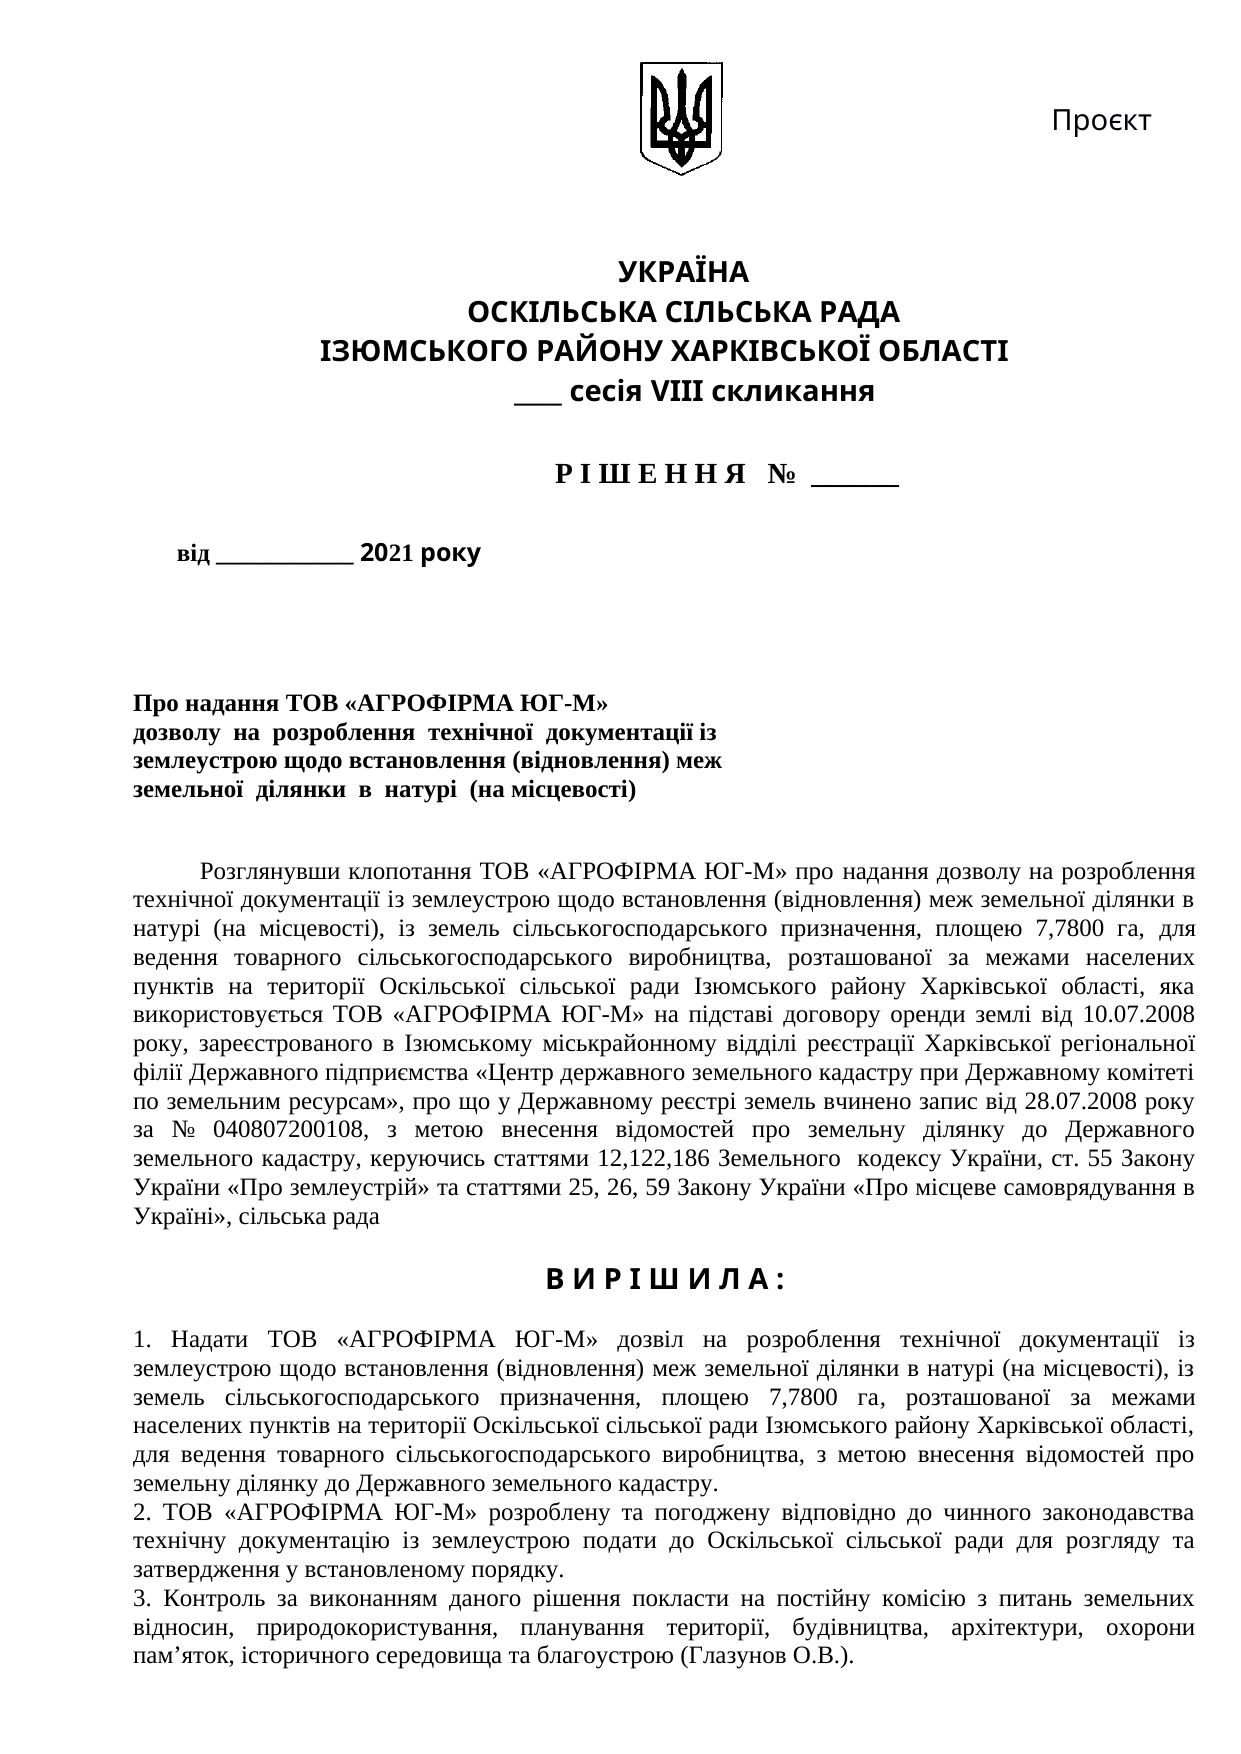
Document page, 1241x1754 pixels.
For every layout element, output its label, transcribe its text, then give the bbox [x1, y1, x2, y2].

table_header Проєкт [144, 59, 1163, 251]
text землеустрою щодо встановлення (відновлення) меж [133, 746, 1196, 774]
text УКРАЇНА [133, 251, 1196, 291]
text Розглянувши клопотання ТОВ «АГРОФІРМА ЮГ-М» про надання дозволу на розроблення технічної документації із землеустрою щодо встановлення (відновлення) меж земельної ділянки в натурі (на місцевості), із земель сільськогосподарського призначення, площею 7,7800 га, для ведення товарного сільськогосподарського виробництва, розташованої за межами населених пунктів на території Оскільської сільської ради Ізюмського району Харківської області, яка використовується ТОВ «АГРОФІРМА ЮГ-М» на підставі договору оренди землі від 10.07.2008 року, зареєстрованого в Ізюмському міськрайонному відділі реєстрації Харківської регіональної філії Державного підприємства «Центр державного земельного кадастру при Державному комітеті по земельним ресурсам», про що у Державному реєстрі земель вчинено запис від 28.07.2008 року за № 040807200108, з метою внесення відомостей про земельну ділянку до Державного земельного кадастру, керуючись статтями 12,122,186 Земельного кодексу України, ст. 55 Закону України «Про землеустрій» та статтями 25, 26, 59 Закону України «Про місцеве самоврядування в Україні», сільська рада [133, 856, 1196, 1229]
text 1. Надати ТОВ «АГРОФІРМА ЮГ-М» дозвіл на розроблення технічної документації із землеустрою щодо встановлення (відновлення) меж земельної ділянки в натурі (на місцевості), із земель сільськогосподарського призначення, площею 7,7800 га, розташованої за межами населених пунктів на території Оскільської сільської ради Ізюмського району Харківської області, для ведення товарного сільськогосподарського виробництва, з метою внесення відомостей про земельну ділянку до Державного земельного кадастру. [133, 1324, 1196, 1497]
text В И Р І Ш И Л А : [133, 1258, 1196, 1298]
text Р І Ш Е Н Н Я № ______ [183, 456, 1196, 489]
text від ___________ 2021 року [133, 535, 1196, 569]
text ОСКІЛЬСЬКА СІЛЬСЬКА РАДА [133, 291, 1196, 331]
text земельної ділянки в натурі (на місцевості) [133, 774, 1196, 803]
text ІЗЮМСЬКОГО РАЙОНУ ХАРКІВСЬКОЇ ОБЛАСТІ [133, 331, 1196, 370]
text Про надання ТОВ «АГРОФІРМА ЮГ-М» [133, 688, 1196, 717]
text 3. Контроль за виконанням даного рішення покласти на постійну комісію з питань земельних відносин, природокористування, планування території, будівництва, архітектури, охорони пам’яток, історичного середовища та благоустрою (Глазунов О.В.). [133, 1583, 1196, 1669]
text 2. ТОВ «АГРОФІРМА ЮГ-М» розроблену та погоджену відповідно до чинного законодавства технічну документацію із землеустрою подати до Оскільської сільської ради для розгляду та затвердження у встановленому порядку. [133, 1497, 1196, 1583]
text дозволу на розроблення технічної документації із [133, 717, 1196, 746]
text ____ сесія VІІІ скликання [133, 370, 1196, 410]
